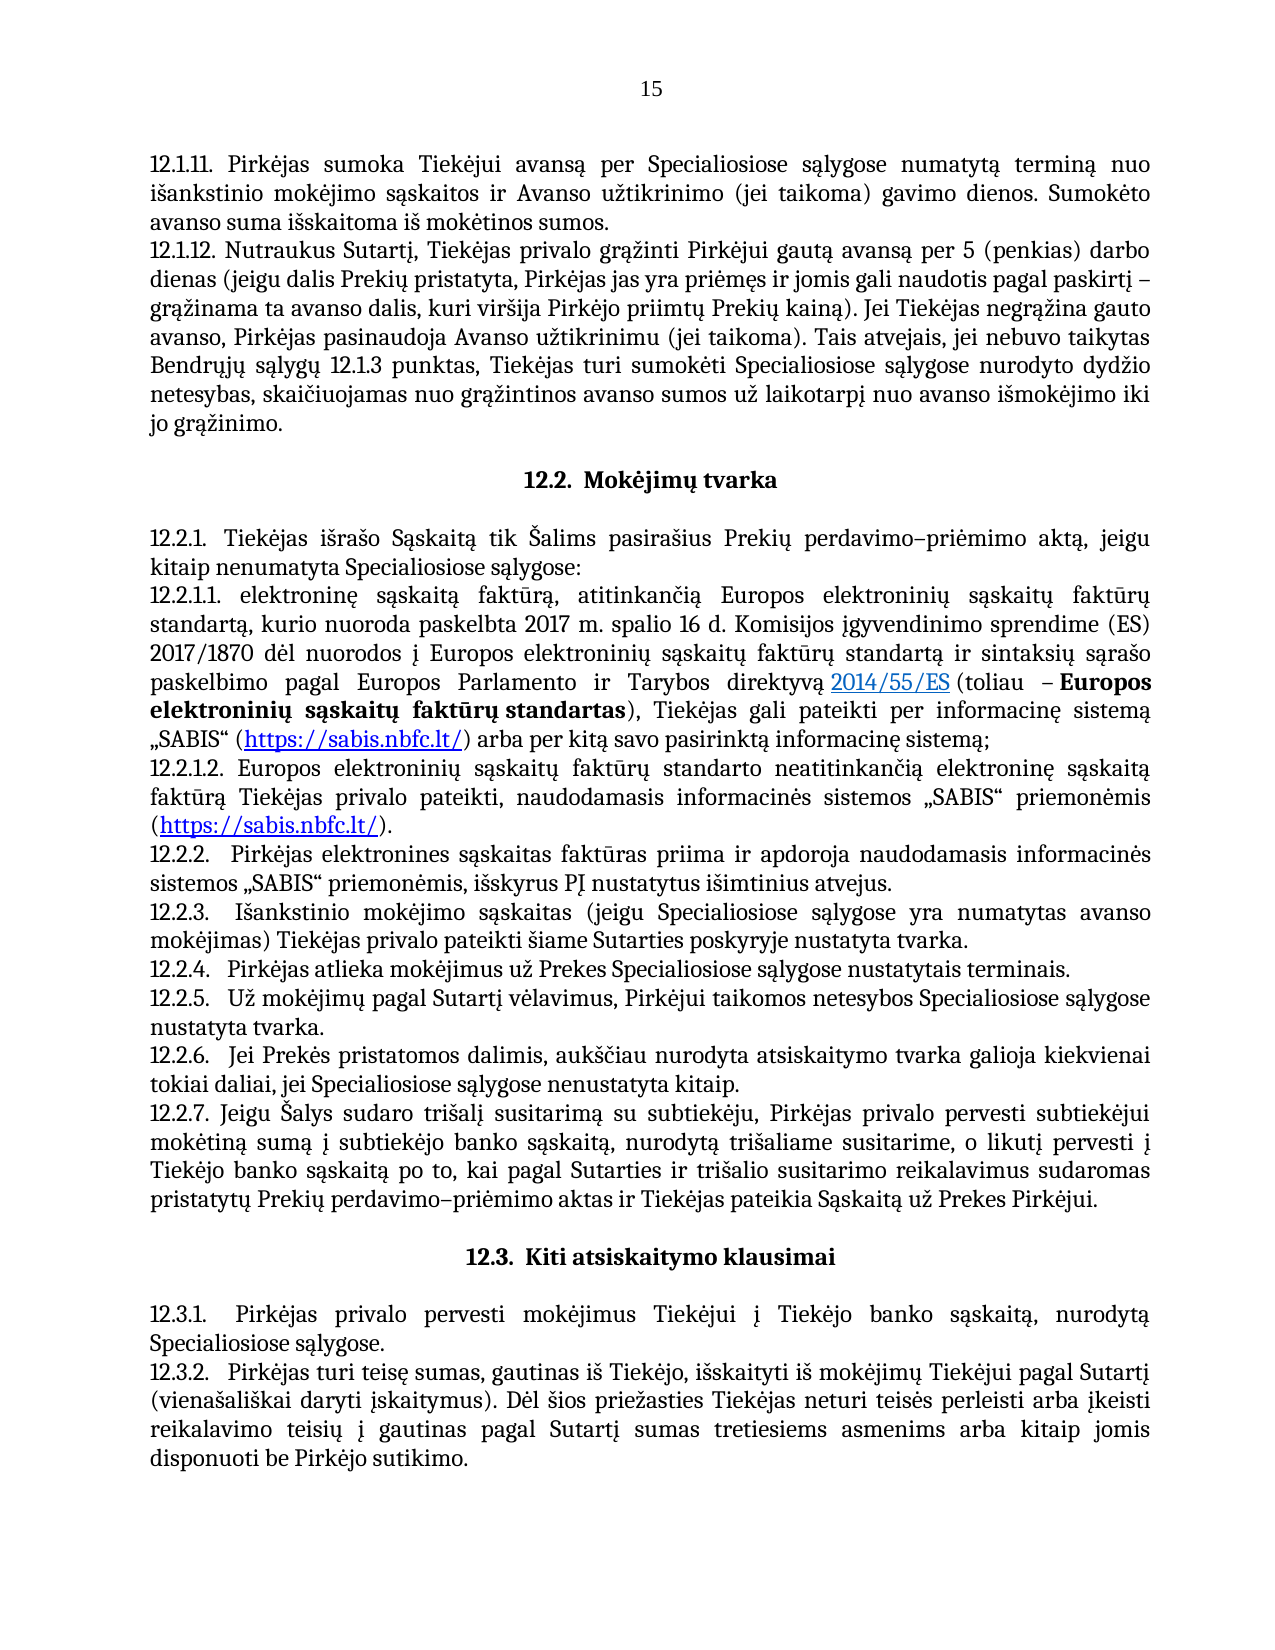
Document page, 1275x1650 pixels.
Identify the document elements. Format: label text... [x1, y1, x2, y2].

text 12.3.2. Pirkėjas turi teisę sumas, gautinas iš Tiekėjo, išskaityti iš mokėjimų Tiekėjui pagal Sutartį (vienašališkai daryti įskaitymus). Dėl šios priežasties Tiekėjas neturi teisės perleisti arba įkeisti reikalavimo teisių į gautinas pagal Sutartį sumas tretiesiems asmenims arba kitaip jomis disponuoti be Pirkėjo sutikimo. [150, 1357, 1152, 1472]
text 12.2. Mokėjimų tvarka [150, 466, 1152, 495]
text 12.2.7. Jeigu Šalys sudaro trišalį susitarimą su subtiekėju, Pirkėjas privalo pervesti subtiekėjui mokėtiną sumą į subtiekėjo banko sąskaitą, nurodytą trišaliame susitarime, o likutį pervesti į Tiekėjo banko sąskaitą po to, kai pagal Sutarties ir trišalio susitarimo reikalavimus sudaromas pristatytų Prekių perdavimo–priėmimo aktas ir Tiekėjas pateikia Sąskaitą už Prekes Pirkėjui. [150, 1099, 1152, 1214]
text 12.2.3. Išankstinio mokėjimo sąskaitas (jeigu Specialiosiose sąlygose yra numatytas avanso mokėjimas) Tiekėjas privalo pateikti šiame Sutarties poskyryje nustatyta tvarka. [150, 897, 1152, 955]
text 12.2.4. Pirkėjas atlieka mokėjimus už Prekes Specialiosiose sąlygose nustatytais terminais. [150, 955, 1152, 984]
text 12.2.1.1. elektroninę sąskaitą faktūrą, atitinkančią Europos elektroninių sąskaitų faktūrų standartą, kurio nuoroda paskelbta 2017 m. spalio 16 d. Komisijos įgyvendinimo sprendime (ES) 2017/1870 dėl nuorodos į Europos elektroninių sąskaitų faktūrų standartą ir sintaksių sąrašo paskelbimo pagal Europos Parlamento ir Tarybos direktyvą 2014/55/ES (toliau – Europos elektroninių sąskaitų faktūrų standartas), Tiekėjas gali pateikti per informacinę sistemą „SABIS“ (https://sabis.nbfc.lt/) arba per kitą savo pasirinktą informacinę sistemą; [150, 581, 1152, 754]
text 12.2.1.2. Europos elektroninių sąskaitų faktūrų standarto neatitinkančią elektroninę sąskaitą faktūrą Tiekėjas privalo pateikti, naudodamasis informacinės sistemos „SABIS“ priemonėmis (https://sabis.nbfc.lt/). [150, 754, 1152, 840]
text 12.2.1. Tiekėjas išrašo Sąskaitą tik Šalims pasirašius Prekių perdavimo–priėmimo aktą, jeigu kitaip nenumatyta Specialiosiose sąlygose: [150, 524, 1152, 581]
text 12.2.6. Jei Prekės pristatomos dalimis, aukščiau nurodyta atsiskaitymo tvarka galioja kiekvienai tokiai daliai, jei Specialiosiose sąlygose nenustatyta kitaip. [150, 1041, 1152, 1099]
text 12.3.1. Pirkėjas privalo pervesti mokėjimus Tiekėjui į Tiekėjo banko sąskaitą, nurodytą Specialiosiose sąlygose. [150, 1300, 1152, 1357]
text 12.3. Kiti atsiskaitymo klausimai [150, 1242, 1152, 1271]
text 12.2.5. Už mokėjimų pagal Sutartį vėlavimus, Pirkėjui taikomos netesybos Specialiosiose sąlygose nustatyta tvarka. [150, 984, 1152, 1041]
text 12.1.11. Pirkėjas sumoka Tiekėjui avansą per Specialiosiose sąlygose numatytą terminą nuo išankstinio mokėjimo sąskaitos ir Avanso užtikrinimo (jei taikoma) gavimo dienos. Sumokėto avanso suma išskaitoma iš mokėtinos sumos. [150, 150, 1152, 236]
text 12.1.12. Nutraukus Sutartį, Tiekėjas privalo grąžinti Pirkėjui gautą avansą per 5 (penkias) darbo dienas (jeigu dalis Prekių pristatyta, Pirkėjas jas yra priėmęs ir jomis gali naudotis pagal paskirtį – grąžinama ta avanso dalis, kuri viršija Pirkėjo priimtų Prekių kainą). Jei Tiekėjas negrąžina gauto avanso, Pirkėjas pasinaudoja Avanso užtikrinimu (jei taikoma). Tais atvejais, jei nebuvo taikytas Bendrųjų sąlygų 12.1.3 punktas, Tiekėjas turi sumokėti Specialiosiose sąlygose nurodyto dydžio netesybas, skaičiuojamas nuo grąžintinos avanso sumos už laikotarpį nuo avanso išmokėjimo iki jo grąžinimo. [150, 236, 1152, 437]
text 12.2.2. Pirkėjas elektronines sąskaitas faktūras priima ir apdoroja naudodamasis informacinės sistemos „SABIS“ priemonėmis, išskyrus PĮ nustatytus išimtinius atvejus. [150, 840, 1152, 897]
